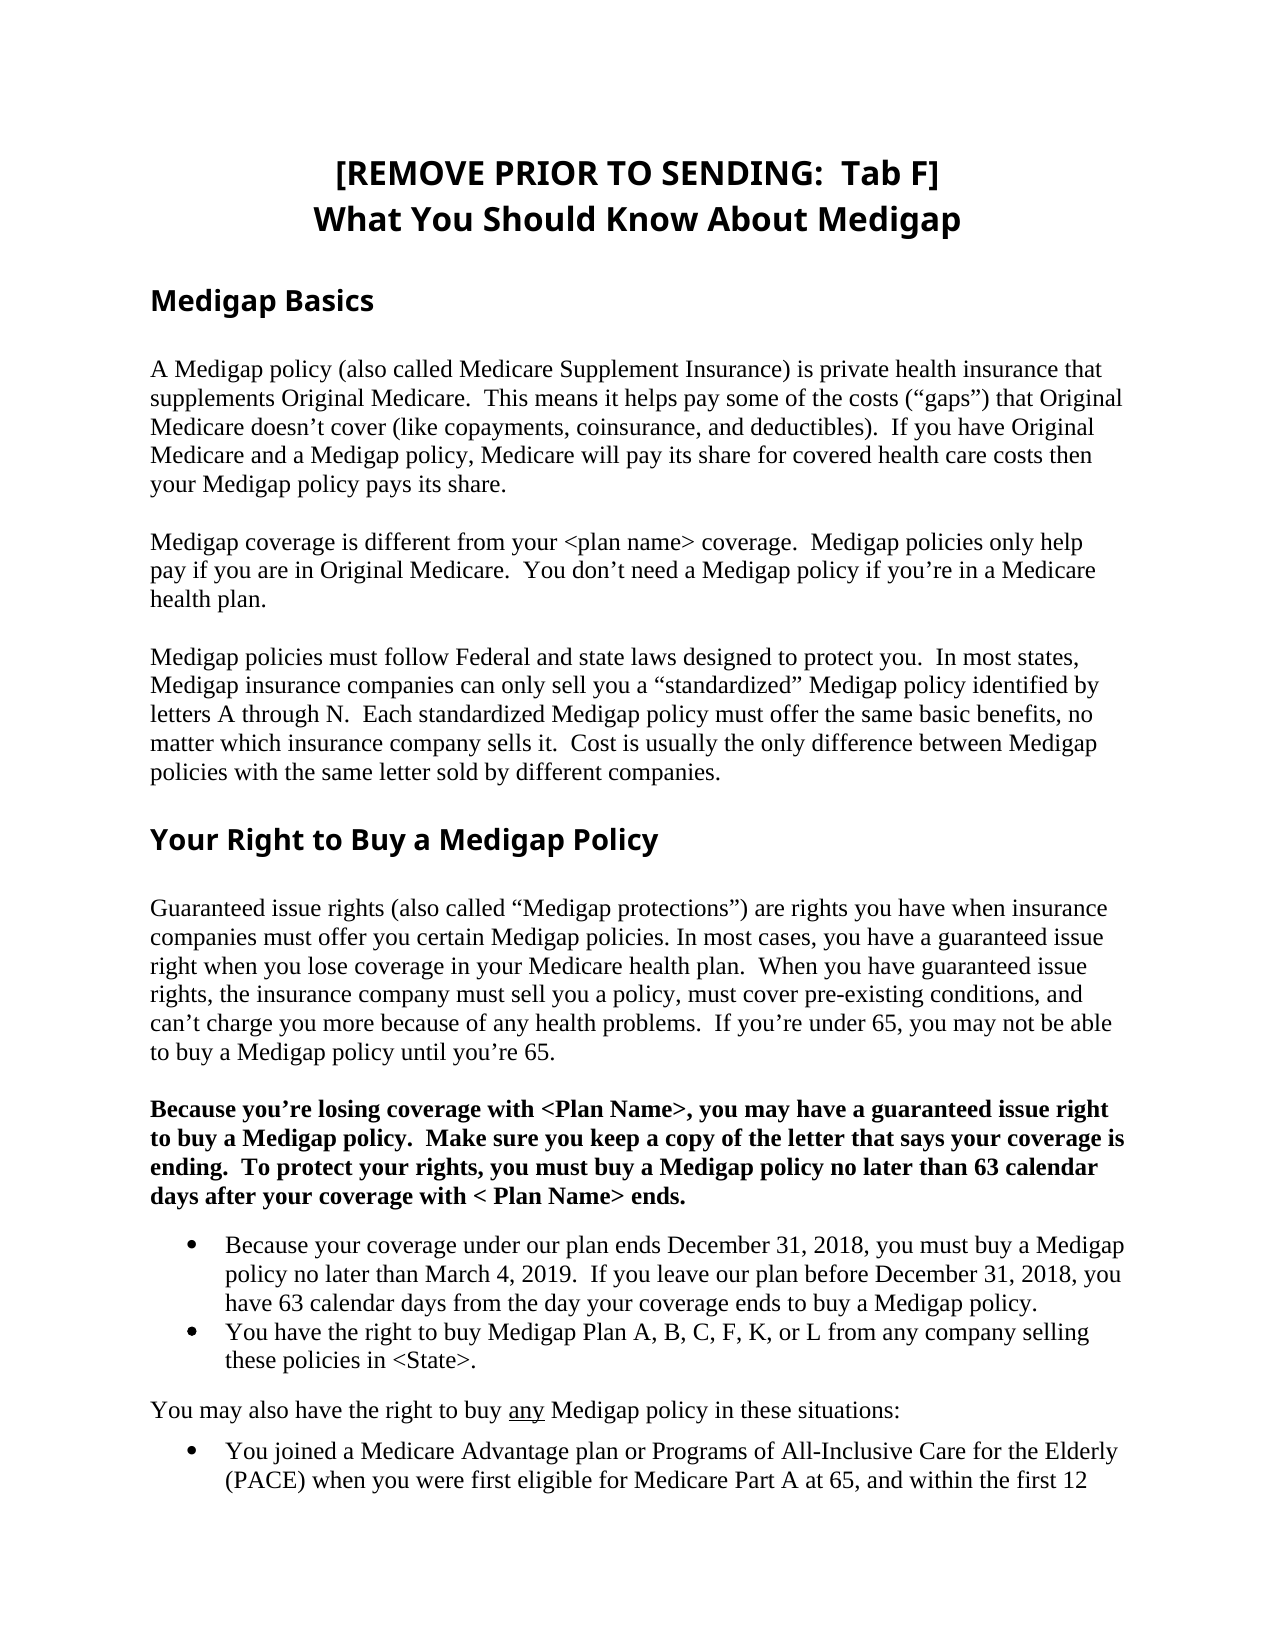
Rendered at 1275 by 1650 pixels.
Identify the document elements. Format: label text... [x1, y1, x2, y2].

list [187, 1436, 1125, 1494]
list You have the right to buy Medigap Plan A, B, C, F, K, or L from any company selling these policies in <State>. [187, 1317, 1125, 1374]
text You may also have the right to buy any Medigap policy in these situations: [150, 1395, 1125, 1424]
text [REMOVE PRIOR TO SENDING: Tab F] [150, 150, 1125, 195]
text Medigap Basics [150, 281, 1125, 320]
text Medigap policies must follow Federal and state laws designed to protect you. In most states, Medigap insurance companies can only sell you a “standardized” Medigap policy identified by letters A through N. Each standardized Medigap policy must offer the same basic benefits, no matter which insurance company sells it. Cost is usually the only difference between Medigap policies with the same letter sold by different companies. [150, 642, 1125, 786]
text Because you’re losing coverage with <Plan Name>, you may have a guaranteed issue right to buy a Medigap policy. Make sure you keep a copy of the letter that says your coverage is ending. To protect your rights, you must buy a Medigap policy no later than 63 calendar days after your coverage with < Plan Name> ends. [150, 1094, 1125, 1209]
list Because your coverage under our plan ends December 31, 2018, you must buy a Medigap policy no later than March 4, 2019. If you leave our plan before December 31, 2018, you have 63 calendar days from the day your coverage ends to buy a Medigap policy. [187, 1230, 1125, 1317]
text Your Right to Buy a Medigap Policy [150, 819, 1125, 859]
text Guaranteed issue rights (also called “Medigap protections”) are rights you have when insurance companies must offer you certain Medigap policies. In most cases, you have a guaranteed issue right when you lose coverage in your Medicare health plan. When you have guaranteed issue rights, the insurance company must sell you a policy, must cover pre-existing conditions, and can’t charge you more because of any health problems. If you’re under 65, you may not be able to buy a Medigap policy until you’re 65. [150, 893, 1125, 1066]
text What You Should Know About Medigap [150, 195, 1125, 241]
text Medigap coverage is different from your <plan name> coverage. Medigap policies only help pay if you are in Original Medicare. You don’t need a Medigap policy if you’re in a Medicare health plan. [150, 527, 1125, 613]
text A Medigap policy (also called Medicare Supplement Insurance) is private health insurance that supplements Original Medicare. This means it helps pay some of the costs (“gaps”) that Original Medicare doesn’t cover (like copayments, coinsurance, and deductibles). If you have Original Medicare and a Medigap policy, Medicare will pay its share for covered health care costs then your Medigap policy pays its share. [150, 354, 1125, 498]
